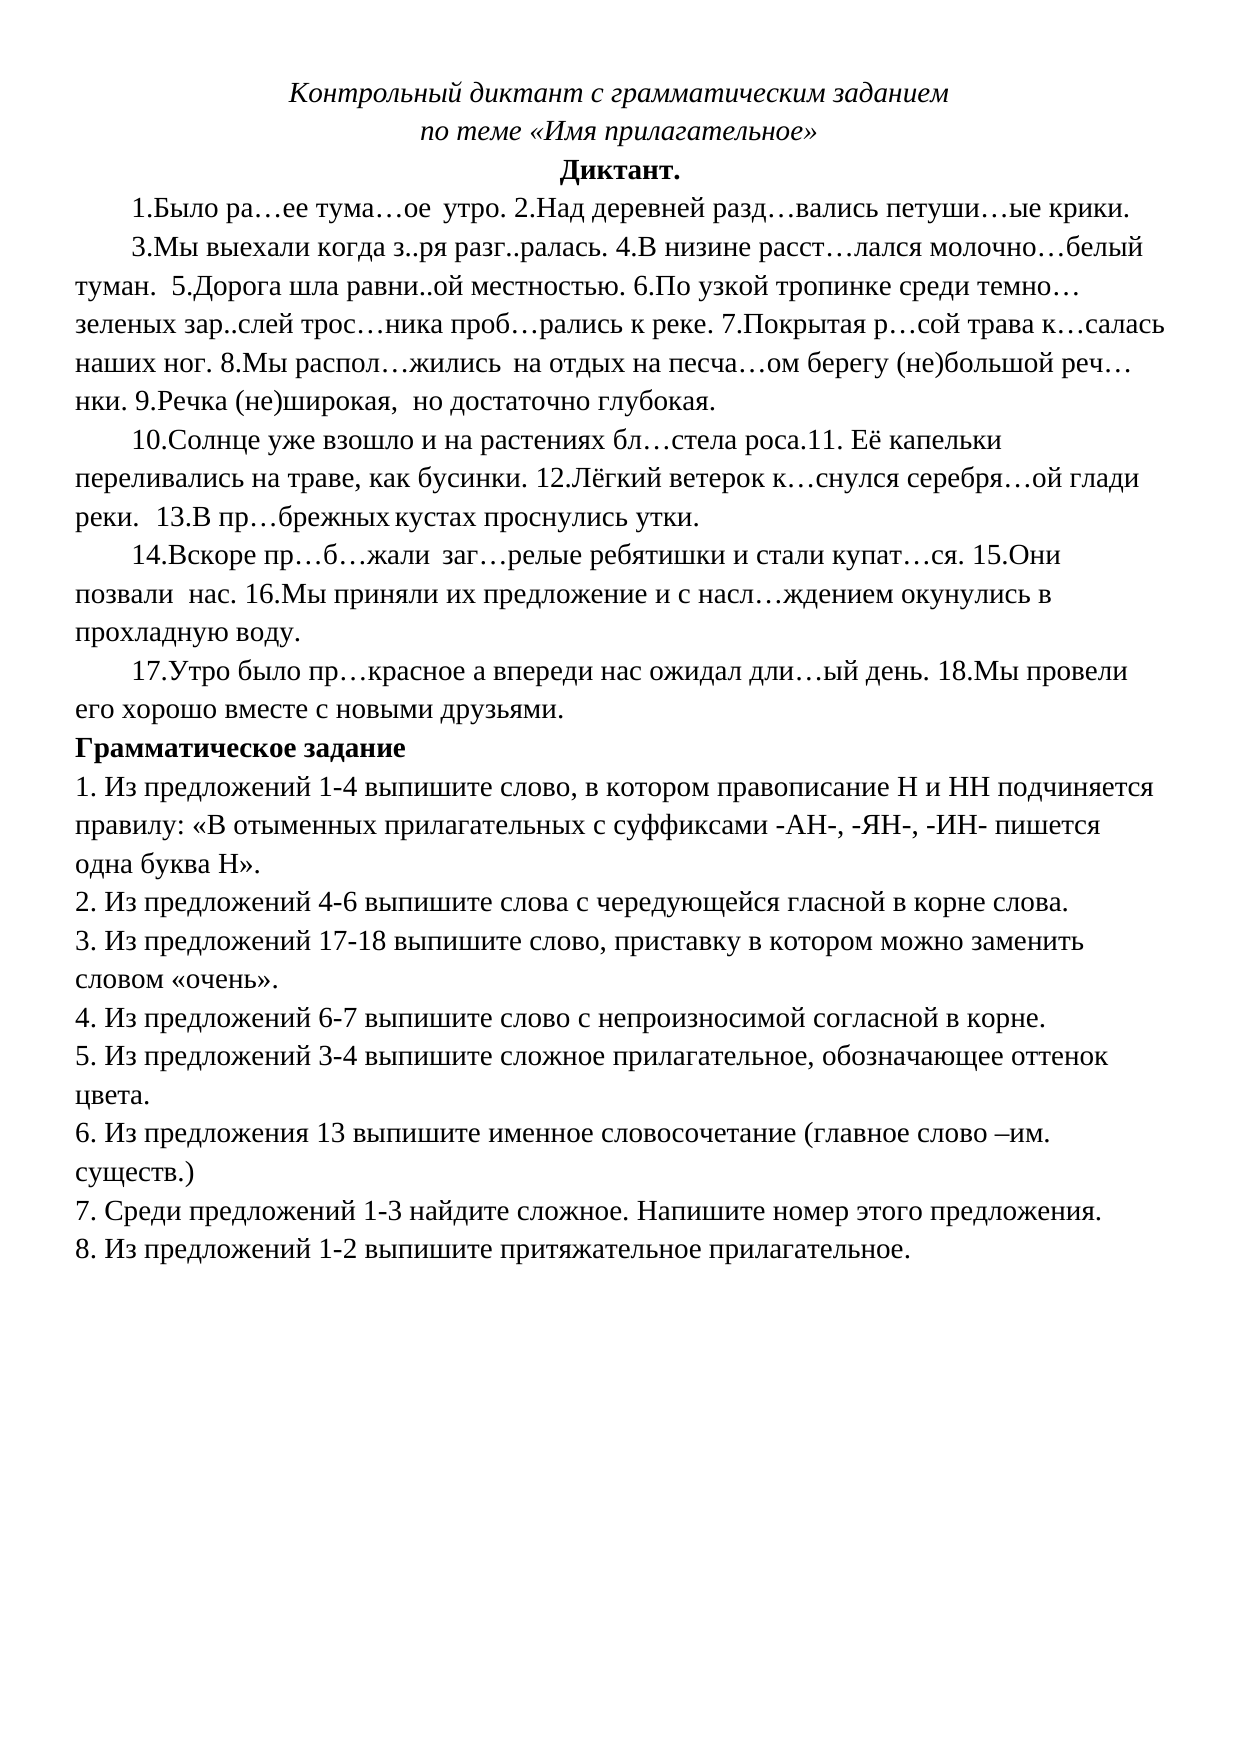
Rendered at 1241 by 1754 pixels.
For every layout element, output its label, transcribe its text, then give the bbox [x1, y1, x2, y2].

text 4. Из предложений 6-7 выпишите слово с непроизносимой согласной в корне. [75, 1000, 1165, 1033]
text 3. Из предложений 17-18 выпишите слово, приставку в котором можно заменить словом «очень». [75, 923, 1165, 995]
text 1.Было ра…ее тума…ое утро. 2.Над деревней разд…вались петуши…ые крики. [75, 191, 1165, 224]
text 3.Мы выехали когда з..ря разг..ралась. 4.В низине расст…лался молочно…белый туман. 5.Дорога шла равни..ой местностью. 6.По узкой тропинке среди темно…зеленых зар..слей трос…ника проб…рались к реке. 7.Покрытая р…сой трава к…салась наших ног. 8.Мы распол…жились на отдых на песча…ом берегу (не)большой реч…нки. 9.Речка (не)широкая, но достаточно глубокая. [75, 229, 1165, 417]
text по теме «Имя прилагательное» [75, 113, 1165, 147]
text Диктант. [75, 152, 1165, 186]
text 1. Из предложений 1-4 выпишите слово, в котором правописание Н и НН подчиняется правилу: «В отыменных прилагательных с суффиксами -АН-, -ЯН-, -ИН- пишется одна буква Н». [75, 769, 1165, 879]
text 17.Утро было пр…красное а впереди нас ожидал дли…ый день. 18.Мы провели его хорошо вместе с новыми друзьями. [75, 653, 1165, 725]
text 2. Из предложений 4-6 выпишите слова с чередующейся гласной в корне слова. [75, 884, 1165, 918]
text 6. Из предложения 13 выпишите именное словосочетание (главное слово –им. существ.) [75, 1116, 1165, 1188]
text 8. Из предложений 1-2 выпишите притяжательное прилагательное. [75, 1231, 1165, 1265]
text Грамматическое задание [75, 730, 1165, 764]
text 5. Из предложений 3-4 выпишите сложное прилагательное, обозначающее оттенок цвета. [75, 1038, 1165, 1111]
text 10.Солнце уже взошло и на растениях бл…стела роса.11. Её капельки переливались на траве, как бусинки. 12.Лёгкий ветерок к…снулся серебря…ой глади реки. 13.В пр…брежных кустах проснулись утки. [75, 422, 1165, 532]
text 7. Среди предложений 1-3 найдите сложное. Напишите номер этого предложения. [75, 1193, 1165, 1226]
text 14.Вскоре пр…б…жали заг…релые ребятишки и стали купат…ся. 15.Они позвали нас. 16.Мы приняли их предложение и с насл…ждением окунулись в прохладную воду. [75, 537, 1165, 648]
text Контрольный диктант с грамматическим заданием [75, 75, 1165, 108]
